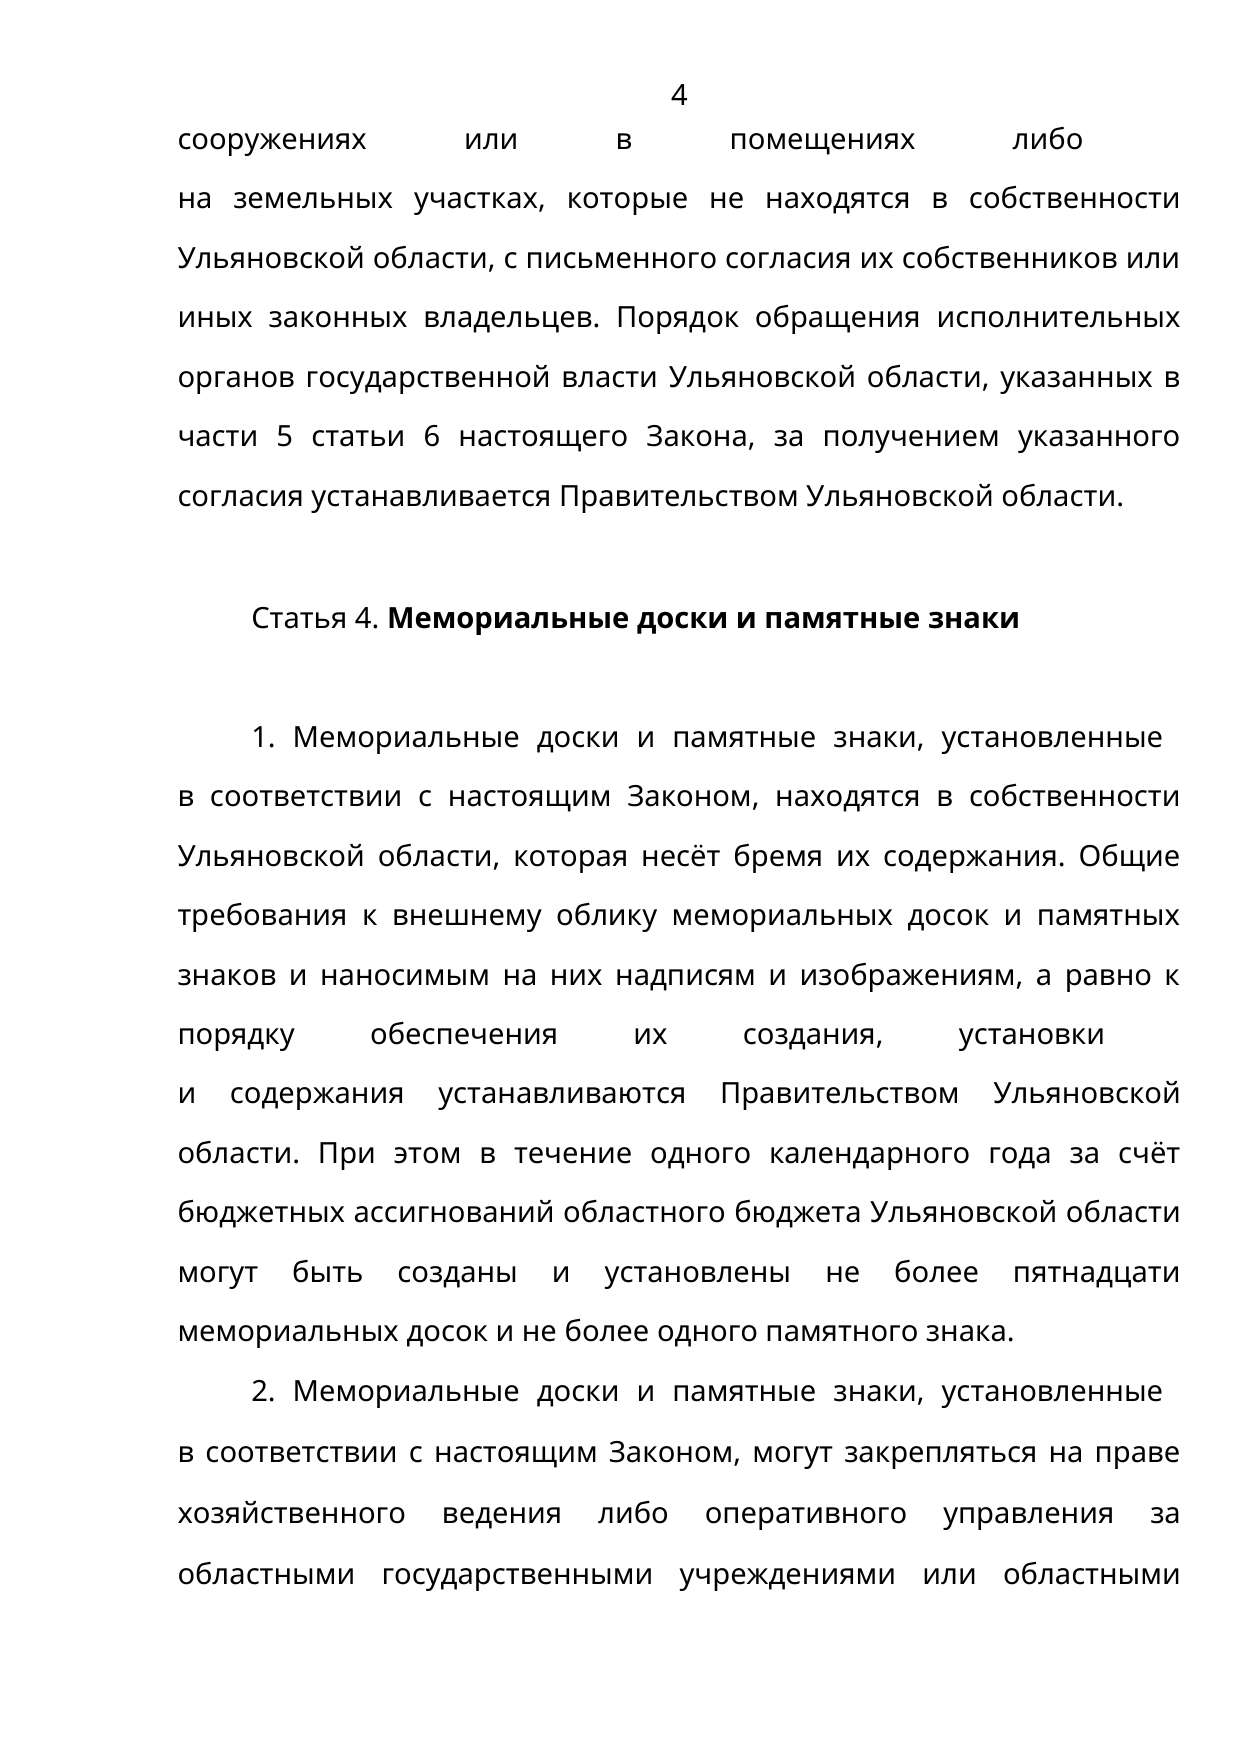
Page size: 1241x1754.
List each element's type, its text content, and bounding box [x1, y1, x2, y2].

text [177, 118, 1181, 515]
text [177, 1370, 1181, 1593]
text 1. Мемориальные доски и памятные знаки, установленные в соответствии с настоящим Законом, находятся в собственности Ульяновской области, которая несёт бремя их содержания. Общие требования к внешнему облику мемориальных досок и памятных знаков и наносимым на них надписям и изображениям, а равно к порядку обеспечения их создания, установки и содержания устанавливаются Правительством Ульяновской области. При этом в течение одного календарного года за счёт бюджетных ассигнований областного бюджета Ульяновской области могут быть созданы и установлены не более пятнадцати мемориальных досок и не более одного памятного знака. [177, 716, 1181, 1350]
text Статья 4. Мемориальные доски и памятные знаки [177, 597, 1181, 637]
